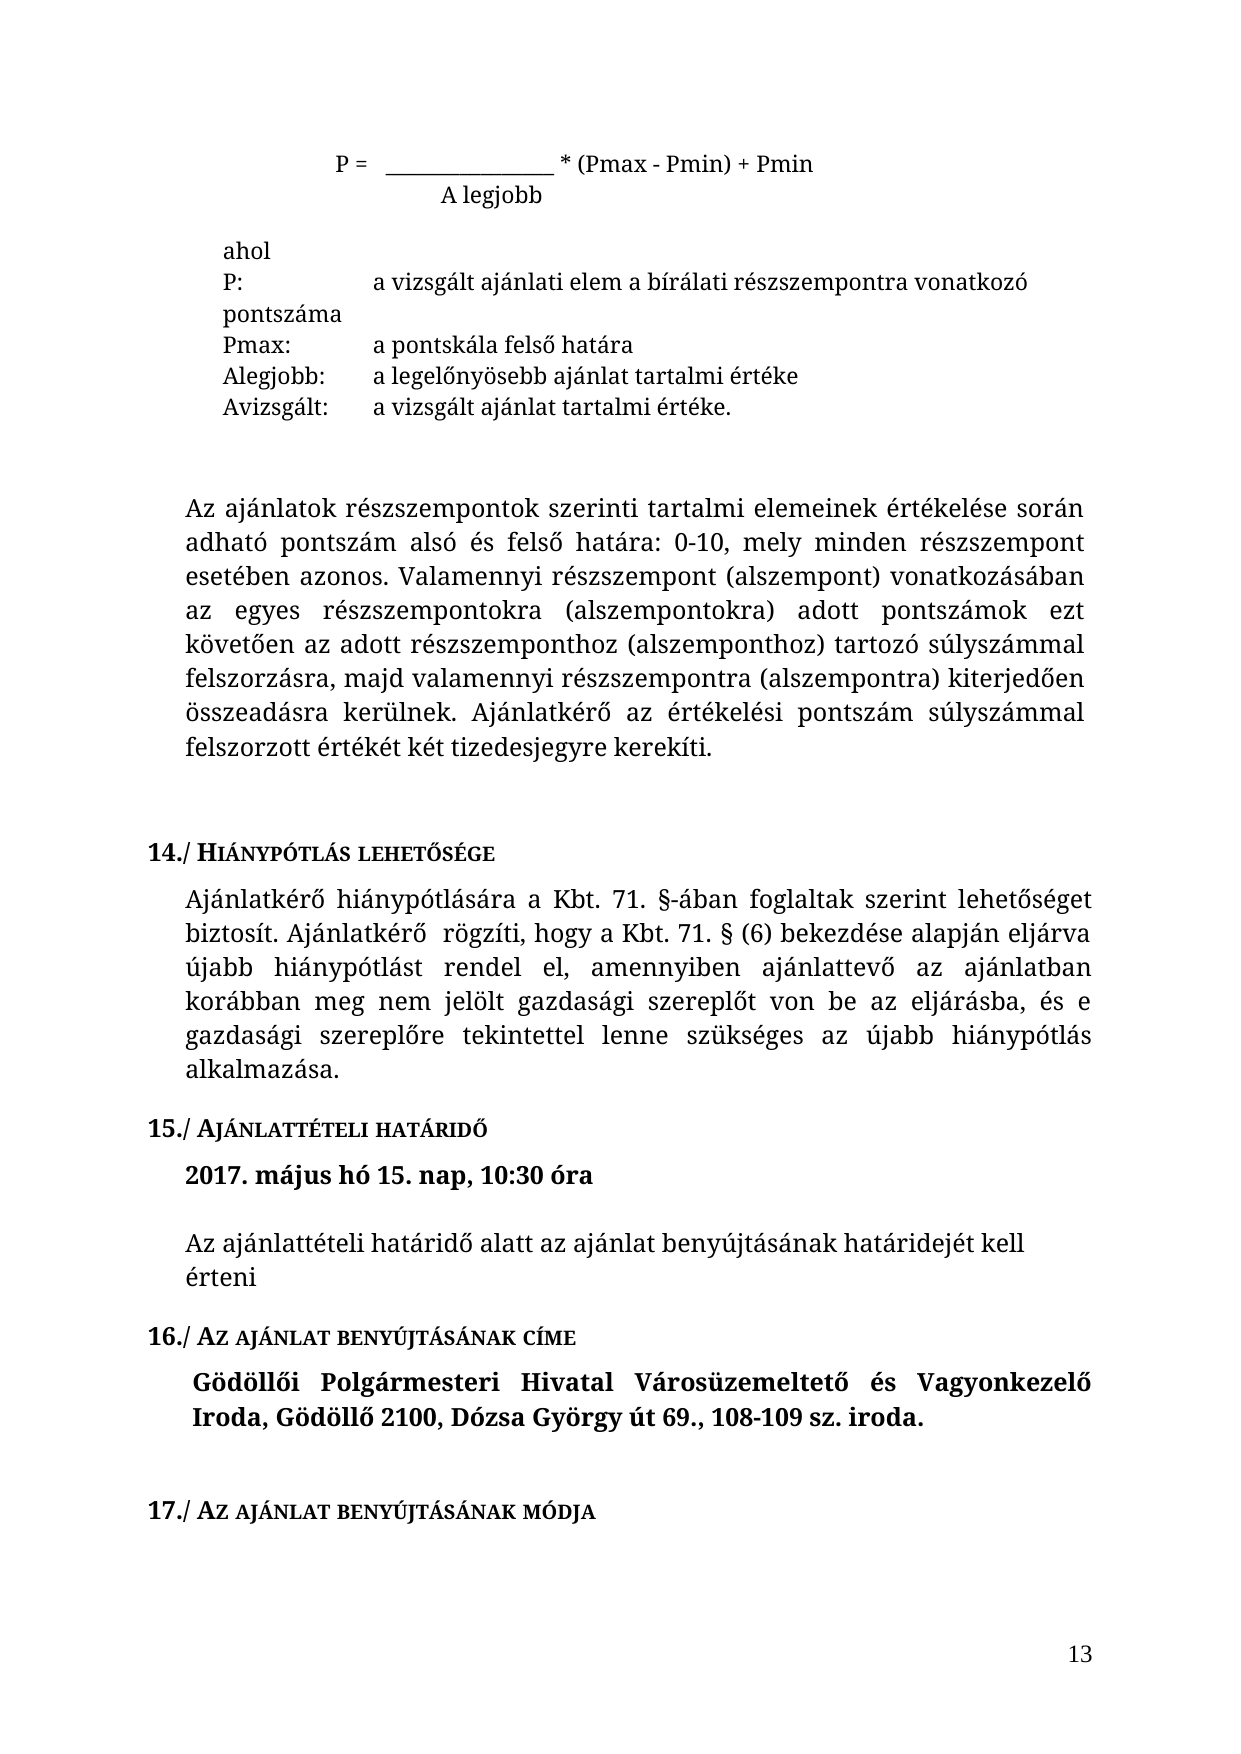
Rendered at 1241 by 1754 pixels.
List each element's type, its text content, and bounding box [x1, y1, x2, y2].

text Gödöllői Polgármesteri Hivatal Városüzemeltető és Vagyonkezelő Iroda, Gödöllő 2100, Dózsa György út 69., 108-109 sz. iroda. [192, 1365, 1093, 1433]
text Ajánlatkérő hiánypótlására a Kbt. 71. §-ában foglaltak szerint lehetőséget biztosít. Ajánlatkérő rögzíti, hogy a Kbt. 71. § (6) bekezdése alapján eljárva újabb hiánypótlást rendel el, amennyiben ajánlattevő az ajánlatban korábban meg nem jelölt gazdasági szereplőt von be az eljárásba, és e gazdasági szereplőre tekintettel lenne szükséges az újabb hiánypótlás alkalmazása. [185, 881, 1093, 1086]
text Az ajánlatok részszempontok szerinti tartalmi elemeinek értékelése során adható pontszám alsó és felső határa: 0-10, mely minden részszempont esetében azonos. Valamennyi részszempont (alszempont) vonatkozásában az egyes részszempontokra (alszempontokra) adott pontszámok ezt követően az adott részszemponthoz (alszemponthoz) tartozó súlyszámmal felszorzásra, majd valamennyi részszempontra (alszempontra) kiterjedően összeadásra kerülnek. Ajánlatkérő az értékelési pontszám súlyszámmal felszorzott értékét két tizedesjegyre kerekíti. [185, 491, 1085, 763]
text 17./ Az ajánlat benyújtásának módja [148, 1492, 1093, 1526]
text 16./ Az ajánlat benyújtásának címe [148, 1318, 1093, 1353]
text A legjobb [148, 179, 1093, 210]
text 15./ Ajánlattételi határidő [148, 1111, 1093, 1145]
text ahol P: a vizsgált ajánlati elem a bírálati részszempontra vonatkozó pontszáma Pmax: a pontskála felső határa Alegjobb: a legelőnyösebb ajánlat tartalmi értéke Avizsgált: a vizsgált ajánlat tartalmi értéke. [223, 235, 1104, 423]
text 2017. május hó 15. nap, 10:30 óra [185, 1157, 1093, 1191]
text P = ________________ * (Pmax - Pmin) + Pmin [148, 148, 1093, 179]
text Az ajánlattételi határidő alatt az ajánlat benyújtásának határidejét kell érteni [185, 1225, 1093, 1293]
text 14./ Hiánypótlás lehetősége [148, 835, 1093, 869]
